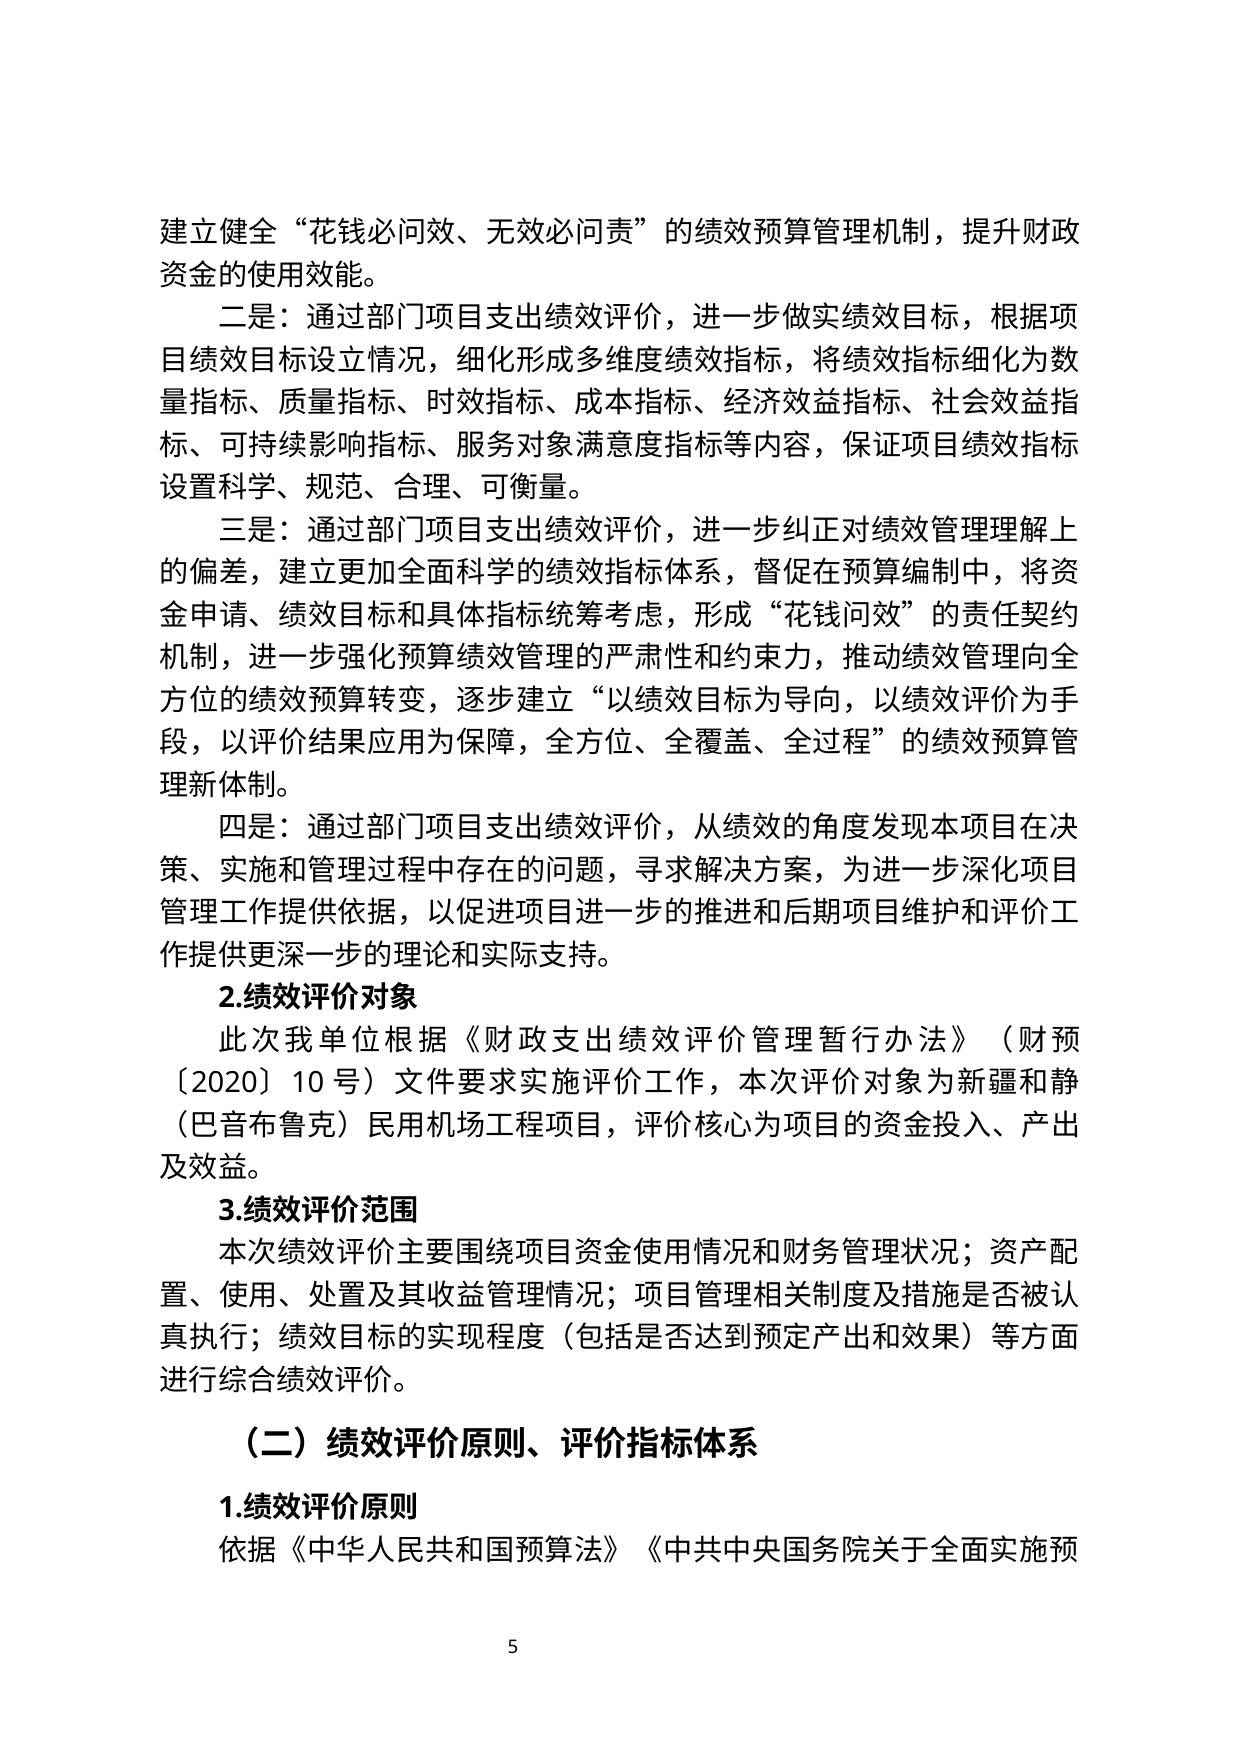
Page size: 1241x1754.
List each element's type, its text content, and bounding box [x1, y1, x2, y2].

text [159, 209, 1081, 294]
subtitle 1.绩效评价原则 [159, 1484, 1081, 1526]
subtitle 3.绩效评价范围 [159, 1186, 1081, 1229]
text 此次我单位根据《财政支出绩效评价管理暂行办法》（财预〔2020〕10号）文件要求实施评价工作，本次评价对象为新疆和静（巴音布鲁克）民用机场工程项目，评价核心为项目的资金投入、产出及效益。 [159, 1016, 1081, 1186]
text 四是：通过部门项目支出绩效评价，从绩效的角度发现本项目在决策、实施和管理过程中存在的问题，寻求解决方案，为进一步深化项目管理工作提供依据，以促进项目进一步的推进和后期项目维护和评价工作提供更深一步的理论和实际支持。 [159, 804, 1081, 974]
subtitle （二）绩效评价原则、评价指标体系 [159, 1399, 1081, 1484]
text 三是：通过部门项目支出绩效评价，进一步纠正对绩效管理理解上的偏差，建立更加全面科学的绩效指标体系，督促在预算编制中，将资金申请、绩效目标和具体指标统筹考虑，形成“花钱问效”的责任契约机制，进一步强化预算绩效管理的严肃性和约束力，推动绩效管理向全方位的绩效预算转变，逐步建立“以绩效目标为导向，以绩效评价为手段，以评价结果应用为保障，全方位、全覆盖、全过程”的绩效预算管理新体制。 [159, 506, 1081, 804]
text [159, 1526, 1081, 1569]
subtitle 2.绩效评价对象 [159, 974, 1081, 1016]
text 本次绩效评价主要围绕项目资金使用情况和财务管理状况；资产配置、使用、处置及其收益管理情况；项目管理相关制度及措施是否被认真执行；绩效目标的实现程度（包括是否达到预定产出和效果）等方面进行综合绩效评价。 [159, 1229, 1081, 1399]
text 二是：通过部门项目支出绩效评价，进一步做实绩效目标，根据项目绩效目标设立情况，细化形成多维度绩效指标，将绩效指标细化为数量指标、质量指标、时效指标、成本指标、经济效益指标、社会效益指标、可持续影响指标、服务对象满意度指标等内容，保证项目绩效指标设置科学、规范、合理、可衡量。 [159, 294, 1081, 506]
